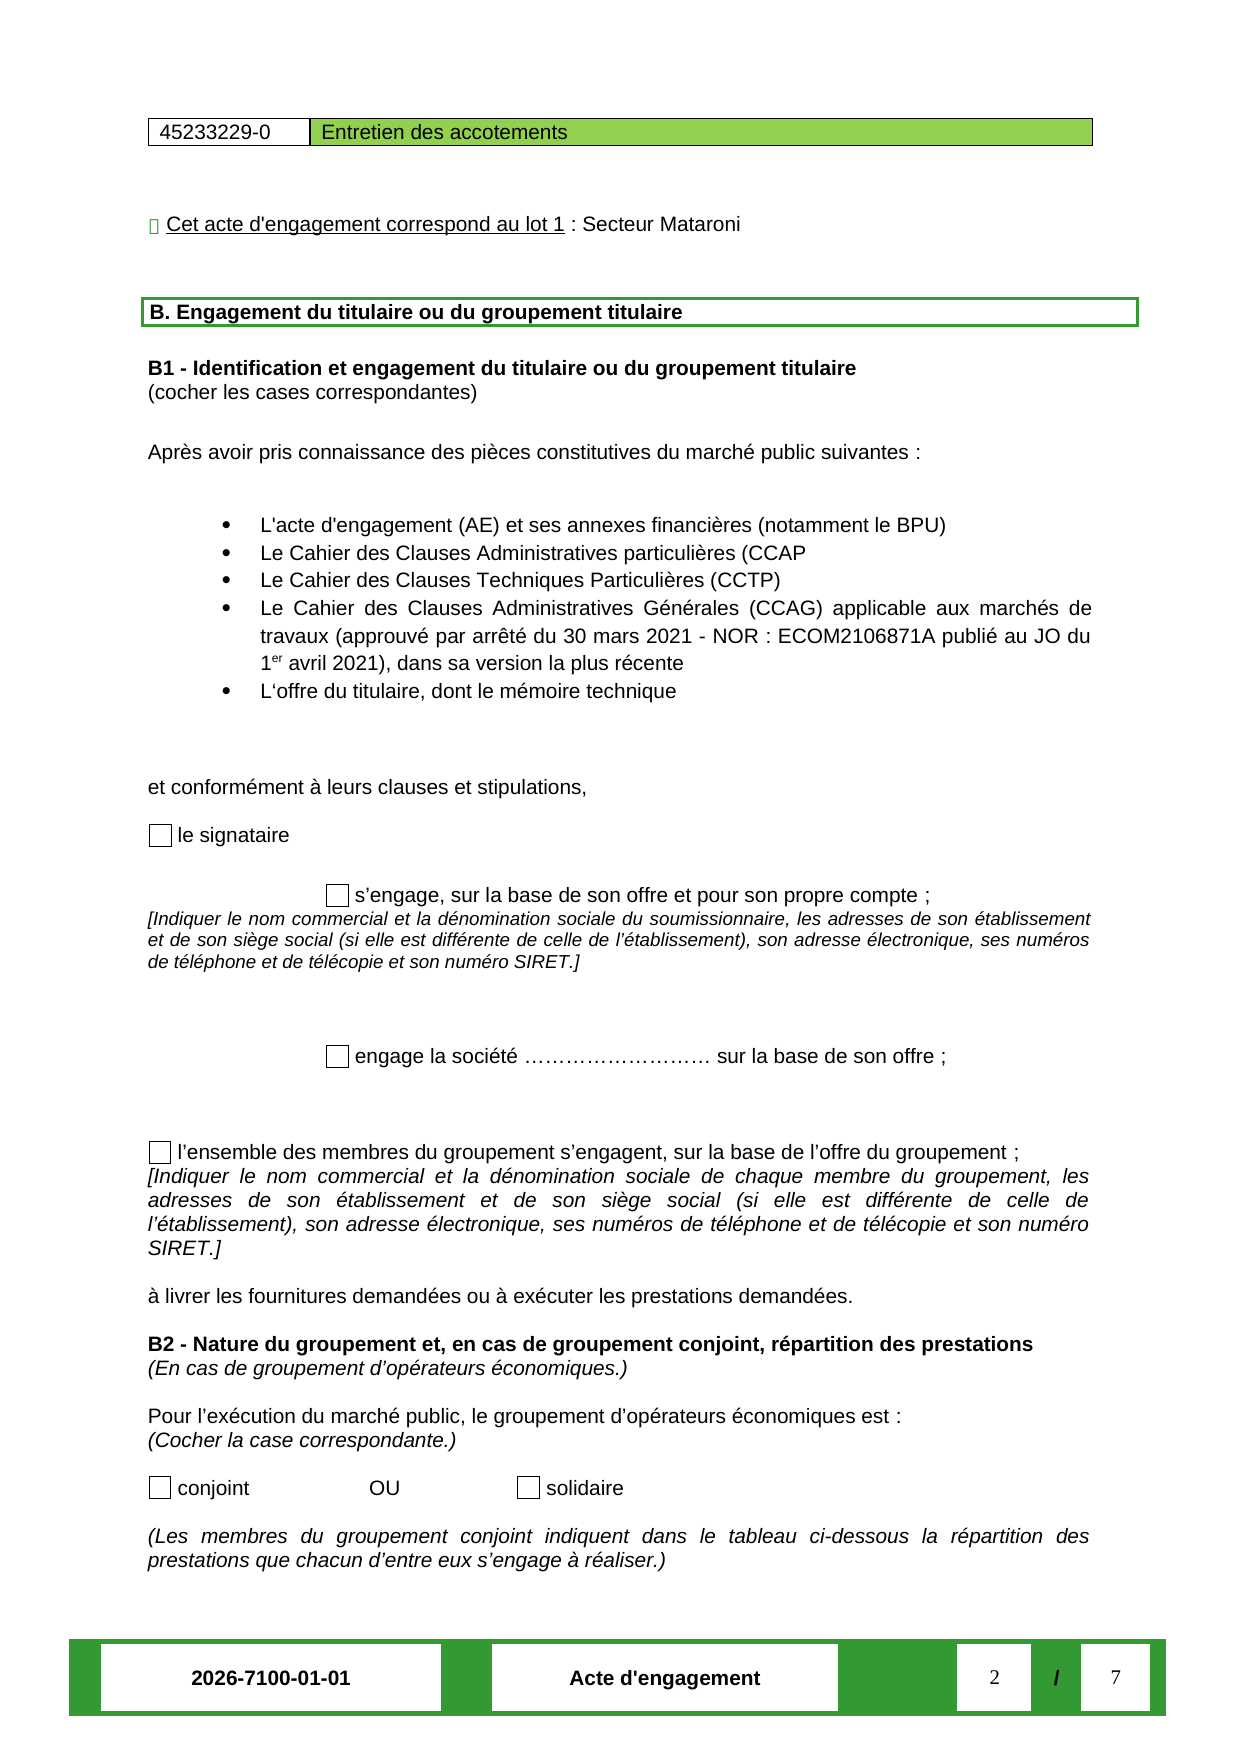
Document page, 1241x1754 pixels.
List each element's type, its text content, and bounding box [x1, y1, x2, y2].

list Le Cahier des Clauses Administratives particulières (CCAP [223, 541, 1093, 565]
text B1 - Identification et engagement du titulaire ou du groupement titulaire [148, 356, 1093, 380]
table_cell Entretien des accotements [311, 119, 1092, 145]
text [Indiquer le nom commercial et la dénomination sociale du soumissionnaire, les adresses de son établissement et de son siège social (si elle est différente de celle de l’établissement), son adresse électronique, ses numéros de téléphone et de télécopie et son numéro SIRET.] [148, 907, 1093, 972]
text à livrer les fournitures demandées ou à exécuter les prestations demandées. [148, 1284, 1093, 1308]
text conjoint OU solidaire [171, 1476, 517, 1499]
text (cocher les cases correspondantes) [148, 380, 1093, 404]
list L‘offre du titulaire, dont le mémoire technique [223, 678, 1093, 702]
text et conformément à leurs clauses et stipulations, [148, 775, 1093, 799]
text (Cocher la case correspondante.) [148, 1428, 1093, 1452]
text Pour l’exécution du marché public, le groupement d’opérateurs économiques est : [148, 1404, 1093, 1428]
text conjoint OU solidaire [540, 1476, 1093, 1499]
text (En cas de groupement d’opérateurs économiques.) [148, 1356, 1093, 1380]
list L'acte d'engagement (AE) et ses annexes financières (notamment le BPU) [223, 513, 1093, 537]
text [Indiquer le nom commercial et la dénomination sociale de chaque membre du groupement, les adresses de son établissement et de son siège social (si elle est différente de celle de l’établissement), son adresse électronique, ses numéros de téléphone et de télécopie et son numéro SIRET.] [148, 1164, 1093, 1260]
table_cell 45233229-0 [149, 119, 309, 145]
text Après avoir pris connaissance des pièces constitutives du marché public suivantes : [148, 440, 1093, 464]
text l’ensemble des membres du groupement s’engagent, sur la base de l’offre du groupement ; [148, 1140, 1093, 1164]
text  Cet acte d'engagement correspond au lot 1 : Secteur Mataroni [148, 209, 1093, 240]
list Le Cahier des Clauses Techniques Particulières (CCTP) [223, 568, 1093, 592]
text le signataire [148, 823, 1093, 847]
text B2 - Nature du groupement et, en cas de groupement conjoint, répartition des prestations [148, 1332, 1093, 1356]
list Le Cahier des Clauses Administratives Générales (CCAG) applicable aux marchés de travaux (approuvé par arrêté du 30 mars 2021 - NOR : ECOM2106871A publié au JO du 1er avril 2021), dans sa version la plus récente [223, 596, 1093, 675]
table_header B. Engagement du titulaire ou du groupement titulaire [144, 300, 1136, 324]
text engage la société ……………………… sur la base de son offre ; [325, 1044, 1093, 1068]
text s’engage, sur la base de son offre et pour son propre compte ; [325, 883, 1093, 907]
text (Les membres du groupement conjoint indiquent dans le tableau ci-dessous la répartition des prestations que chacun d’entre eux s’engage à réaliser.) [148, 1523, 1093, 1571]
